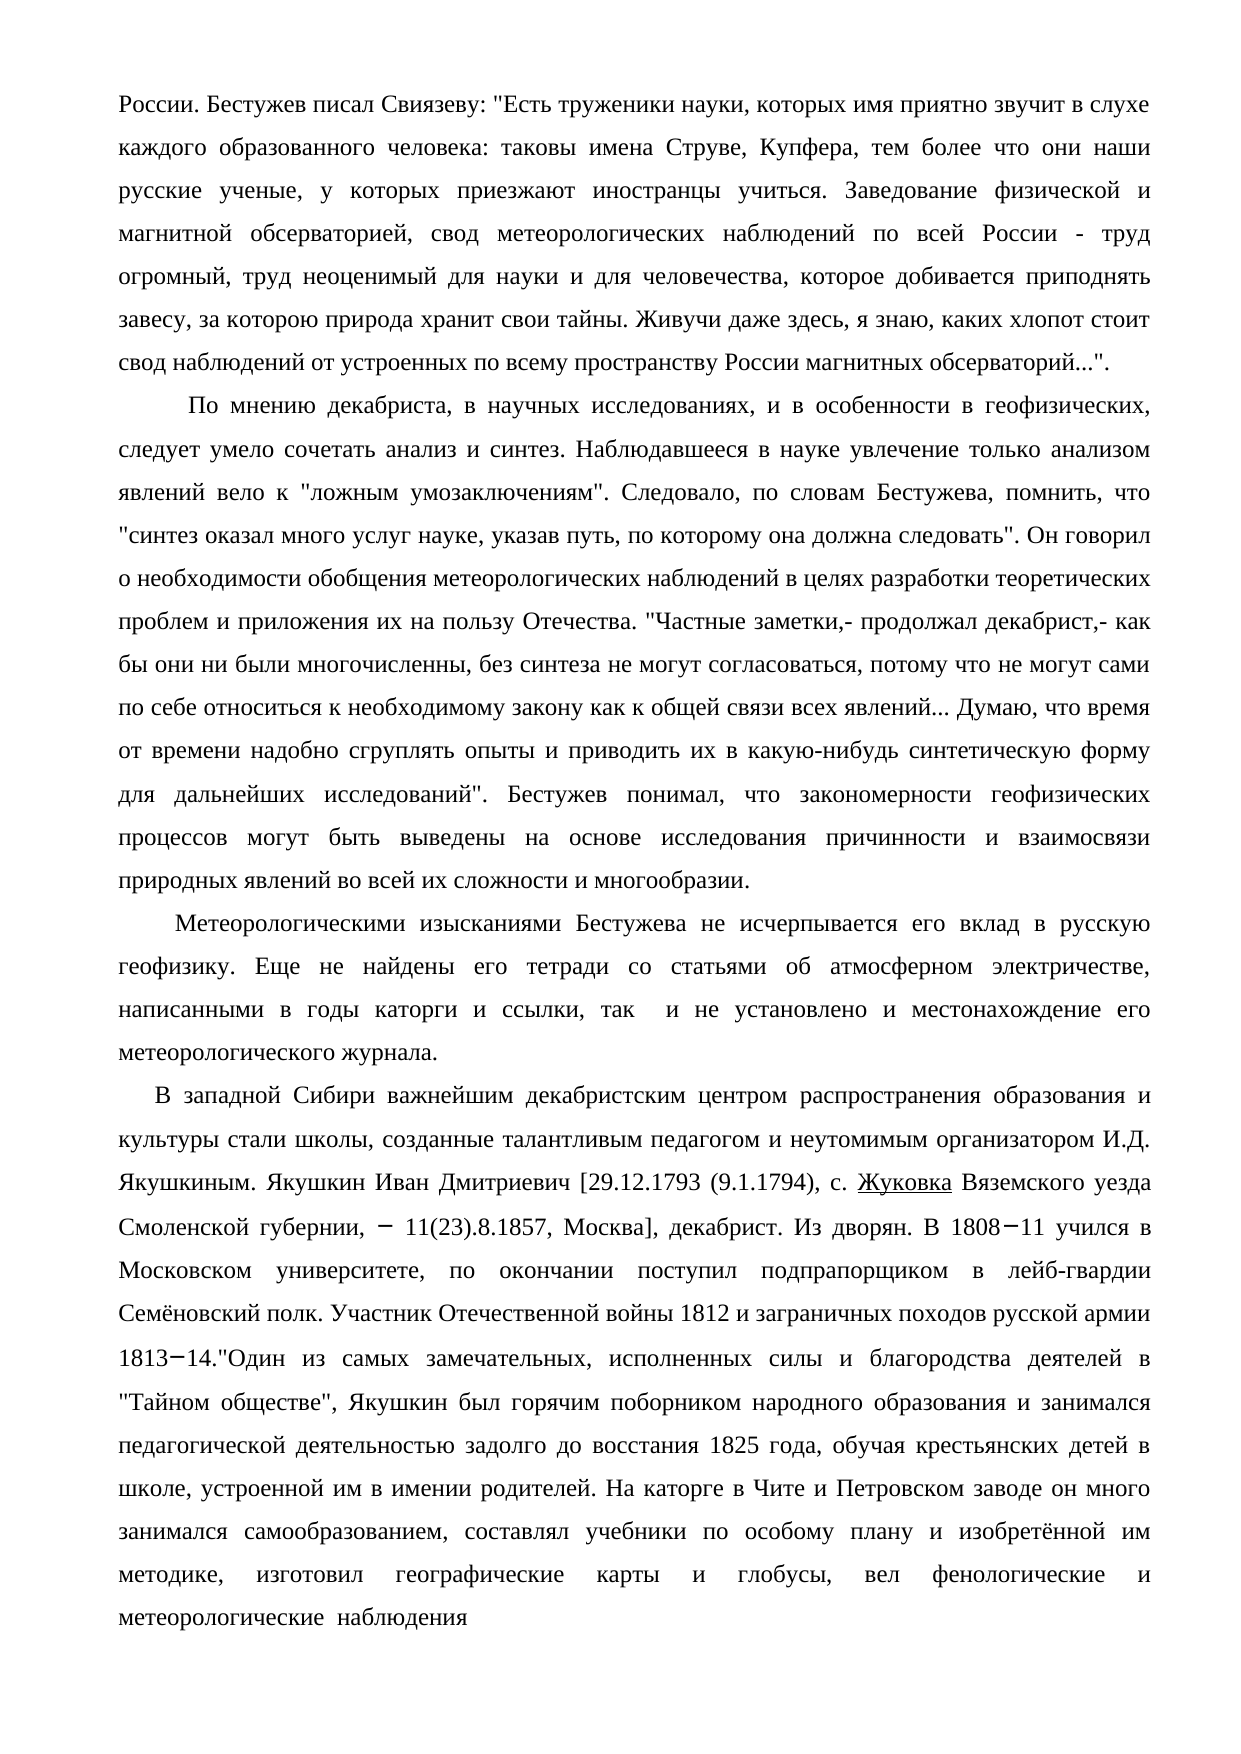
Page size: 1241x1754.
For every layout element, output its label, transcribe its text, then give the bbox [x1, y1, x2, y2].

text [118, 89, 1152, 376]
text Метеорологическими изысканиями Бестужева не исчерпывается его вклад в русскую геофизику. Еще не найдены его тетради со статьями об атмосферном электричестве, написанными в годы каторги и ссылки, так и не установлено и местонахождение его метеорологического журнала. [118, 908, 1152, 1066]
text По мнению декабриста, в научных исследованиях, и в особенности в геофизических, следует умело сочетать анализ и синтез. Наблюдавшееся в науке увлечение только анализом явлений вело к "ложным умозаключениям". Следовало, по словам Бестужева, помнить, что "синтез оказал много услуг науке, указав путь, по которому она должна следовать". Он говорил о необходимости обобщения метеорологических наблюдений в целях разработки теоретических проблем и приложения их на пользу Отечества. "Частные заметки,- продолжал декабрист,- как бы они ни были многочисленны, без синтеза не могут согласоваться, потому что не могут сами по себе относиться к необходимому закону как к общей связи всех явлений... Думаю, что время от времени надобно сгруплять опыты и приводить их в какую-нибудь синтетическую форму для дальнейших исследований". Бестужев понимал, что закономерности геофизических процессов могут быть выведены на основе исследования причинности и взаимосвязи природных явлений во всей их сложности и многообразии. [118, 391, 1152, 894]
text В западной Сибири важнейшим декабристским центром распространения образования и культуры стали школы, созданные талантливым педагогом и неутомимым организатором И.Д. Якушкиным. Якушкин Иван Дмитриевич [29.12.1793 (9.1.1794), с. Жуковка Вяземского уезда Смоленской губернии, ‒ 11(23).8.1857, Москва], декабрист. Из дворян. В 1808‒11 учился в Московском университете, по окончании поступил подпрапорщиком в лейб-гвардии Семёновский полк. Участник Отечественной войны 1812 и заграничных походов русской армии 1813‒14."Один из самых замечательных, исполненных силы и благородства деятелей в "Тайном обществе", Якушкин был горячим поборником народного образования и занимался педагогической деятельностью задолго до восстания 1825 года, обучая крестьянских детей в школе, устроенной им в имении родителей. На каторге в Чите и Петровском заводе он много занимался самообразованием, составлял учебники по особому плану и изобретённой им методике, изготовил географические карты и глобусы, вел фенологические и метеорологические наблюдения [118, 1081, 1152, 1631]
